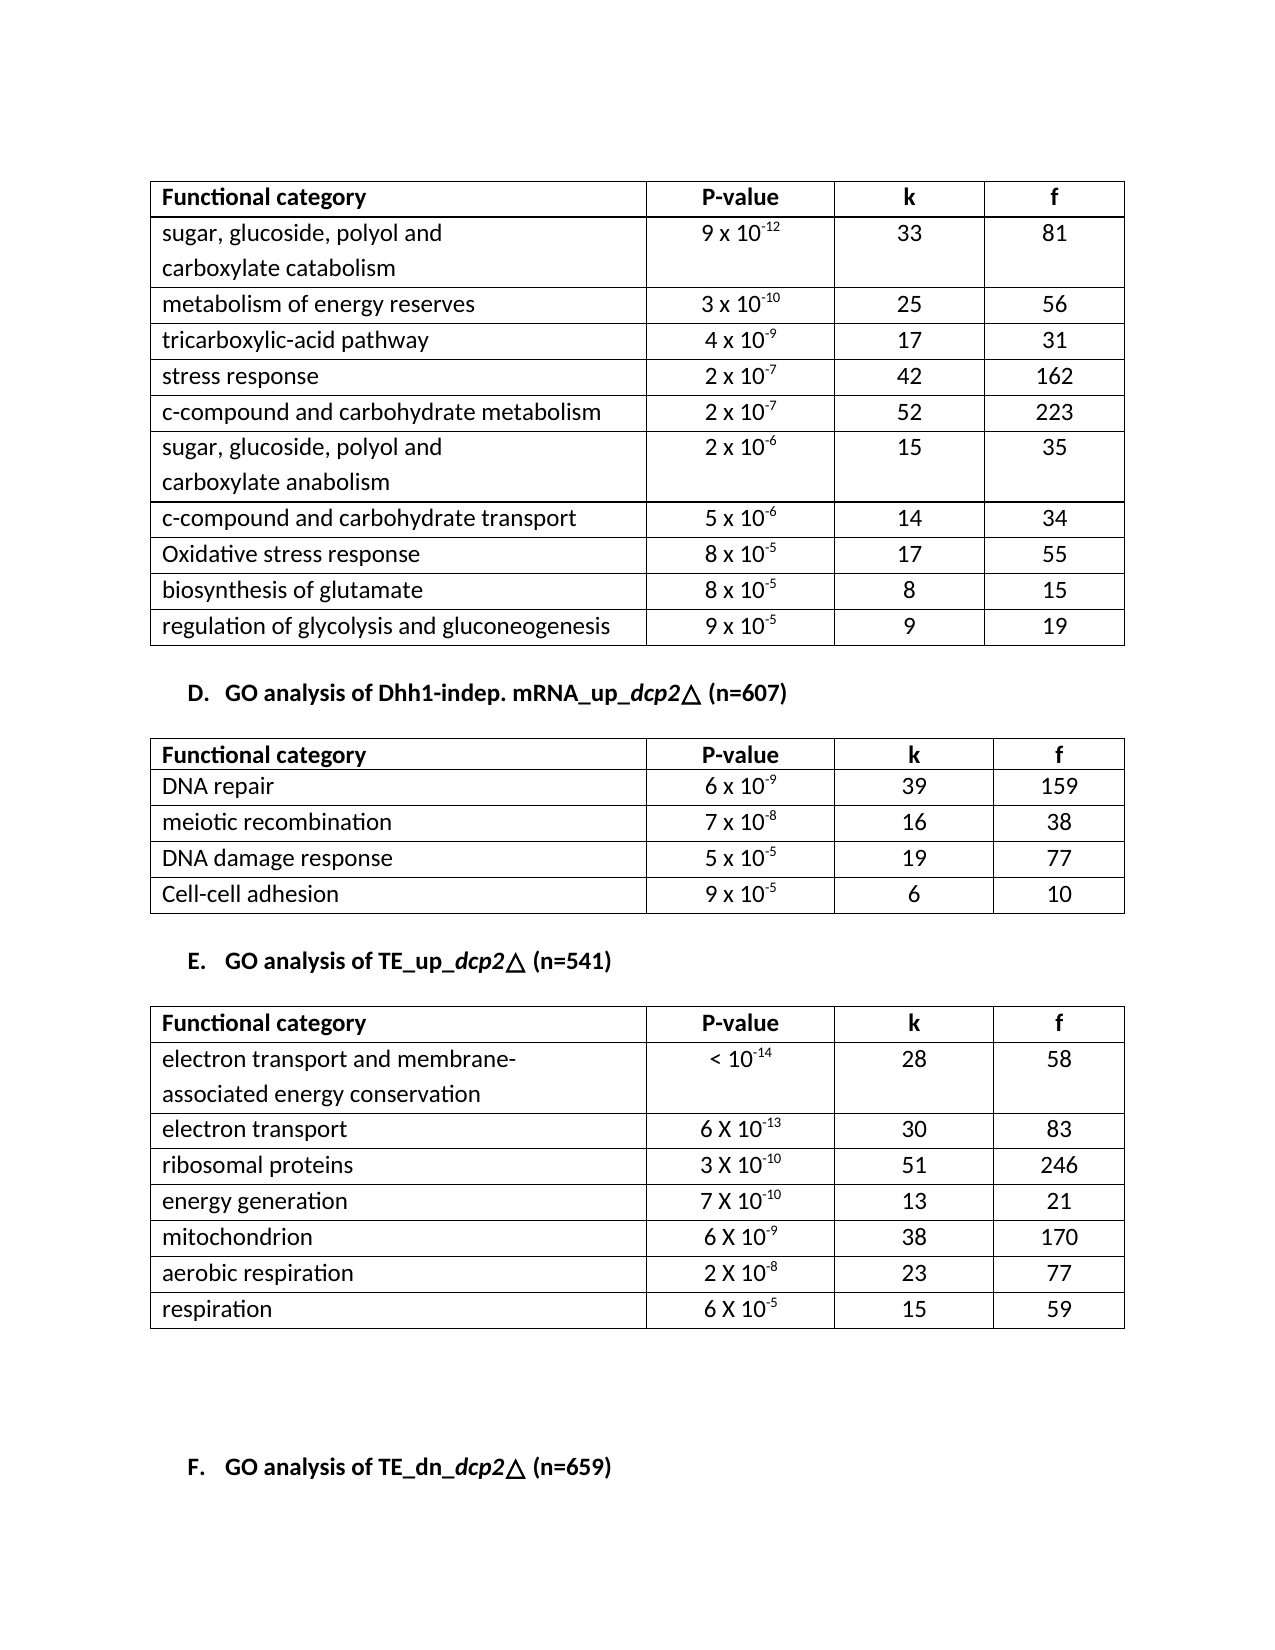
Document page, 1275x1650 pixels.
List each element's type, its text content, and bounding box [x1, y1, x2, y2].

table_cell 15 [985, 574, 1124, 609]
table_cell aerobic respiration [151, 1257, 646, 1292]
table_cell 223 [985, 396, 1124, 431]
table_cell 8 x 10-5 [647, 538, 834, 573]
table_cell c-compound and carbohydrate transport [151, 503, 646, 537]
table_cell c-compound and carbohydrate metabolism [151, 396, 646, 431]
table_cell 28 [835, 1043, 993, 1112]
table_cell 77 [994, 1257, 1124, 1292]
table_cell 8 x 10-5 [647, 574, 834, 609]
table_cell 9 x 10-5 [647, 610, 834, 645]
table_cell 5 x 10-6 [647, 503, 834, 537]
table_cell 6 x 10-9 [647, 770, 834, 805]
table_cell 31 [985, 324, 1124, 359]
table_cell 77 [994, 842, 1124, 877]
table_header Functional category [151, 182, 646, 216]
table_header f [994, 1007, 1124, 1042]
table_header P-value [647, 182, 834, 216]
table_cell electron transport [151, 1114, 646, 1148]
table_cell 2 x 10-7 [647, 360, 834, 395]
table_cell 15 [835, 432, 984, 501]
table_cell 2 x 10-6 [647, 432, 834, 501]
table_cell DNA repair [151, 770, 646, 805]
table_header f [985, 182, 1124, 216]
table_cell tricarboxylic-acid pathway [151, 324, 646, 359]
table_cell ribosomal proteins [151, 1149, 646, 1184]
table_header k [835, 1007, 993, 1042]
table_cell 25 [835, 288, 984, 323]
table_cell 16 [835, 806, 993, 841]
list GO analysis of TE_up_dcp2△ (n=541) [187, 944, 1125, 975]
table_cell 17 [835, 324, 984, 359]
table_cell 6 X 10-13 [647, 1114, 834, 1148]
table_cell 59 [994, 1293, 1124, 1327]
table_cell 8 [835, 574, 984, 609]
table_cell 9 [835, 610, 984, 645]
table_cell 6 X 10-5 [647, 1293, 834, 1327]
table_cell electron transport and membrane- associated energy conservation [151, 1043, 646, 1112]
table_cell 17 [835, 538, 984, 573]
table_cell metabolism of energy reserves [151, 288, 646, 323]
table_cell 42 [835, 360, 984, 395]
table_cell 19 [835, 842, 993, 877]
table_header Functional category [151, 1007, 646, 1042]
table_cell 35 [985, 432, 1124, 501]
table_header k [835, 739, 993, 769]
table_cell energy generation [151, 1185, 646, 1220]
table_cell 246 [994, 1149, 1124, 1184]
table_cell Cell-cell adhesion [151, 878, 646, 913]
table_cell 9 x 10-5 [647, 878, 834, 913]
table_cell 21 [994, 1185, 1124, 1220]
table_cell 30 [835, 1114, 993, 1148]
table_cell 4 x 10-9 [647, 324, 834, 359]
table_cell stress response [151, 360, 646, 395]
table_cell 56 [985, 288, 1124, 323]
table_cell 13 [835, 1185, 993, 1220]
table_cell 58 [994, 1043, 1124, 1112]
table_cell 39 [835, 770, 993, 805]
table_cell 159 [994, 770, 1124, 805]
list GO analysis of Dhh1-indep. mRNA_up_dcp2△ (n=607) [187, 676, 1125, 707]
list GO analysis of TE_dn_dcp2△ (n=659) [187, 1451, 1125, 1482]
table_cell DNA damage response [151, 842, 646, 877]
table_cell 3 x 10-10 [647, 288, 834, 323]
table_cell 3 X 10-10 [647, 1149, 834, 1184]
table_cell 23 [835, 1257, 993, 1292]
table_cell sugar, glucoside, polyol and carboxylate anabolism [151, 432, 646, 501]
table_header f [994, 739, 1124, 769]
table_cell 7 x 10-8 [647, 806, 834, 841]
table_cell 10 [994, 878, 1124, 913]
table_cell 170 [994, 1221, 1124, 1256]
table_cell 15 [835, 1293, 993, 1327]
table_cell biosynthesis of glutamate [151, 574, 646, 609]
table_cell 38 [835, 1221, 993, 1256]
table_cell 2 x 10-7 [647, 396, 834, 431]
table_cell 5 x 10-5 [647, 842, 834, 877]
table_cell 51 [835, 1149, 993, 1184]
table_header P-value [647, 1007, 834, 1042]
table_cell 81 [985, 218, 1124, 287]
table_cell mitochondrion [151, 1221, 646, 1256]
table_cell 7 X 10-10 [647, 1185, 834, 1220]
table_cell 6 X 10-9 [647, 1221, 834, 1256]
table_cell 38 [994, 806, 1124, 841]
table_cell 83 [994, 1114, 1124, 1148]
table_header P-value [647, 739, 834, 769]
table_cell regulation of glycolysis and gluconeogenesis [151, 610, 646, 645]
table_cell 55 [985, 538, 1124, 573]
table_cell 33 [835, 218, 984, 287]
table_cell 162 [985, 360, 1124, 395]
table_cell < 10-14 [647, 1043, 834, 1112]
table_cell 2 X 10-8 [647, 1257, 834, 1292]
table_cell 52 [835, 396, 984, 431]
table_cell meiotic recombination [151, 806, 646, 841]
table_cell 6 [835, 878, 993, 913]
table_cell 19 [985, 610, 1124, 645]
table_header Functional category [151, 739, 646, 769]
table_header k [835, 182, 984, 216]
table_cell 9 x 10-12 [647, 218, 834, 287]
table_cell Oxidative stress response [151, 538, 646, 573]
table_cell sugar, glucoside, polyol and carboxylate catabolism [151, 218, 646, 287]
table_cell respiration [151, 1293, 646, 1327]
table_cell 34 [985, 503, 1124, 537]
table_cell 14 [835, 503, 984, 537]
